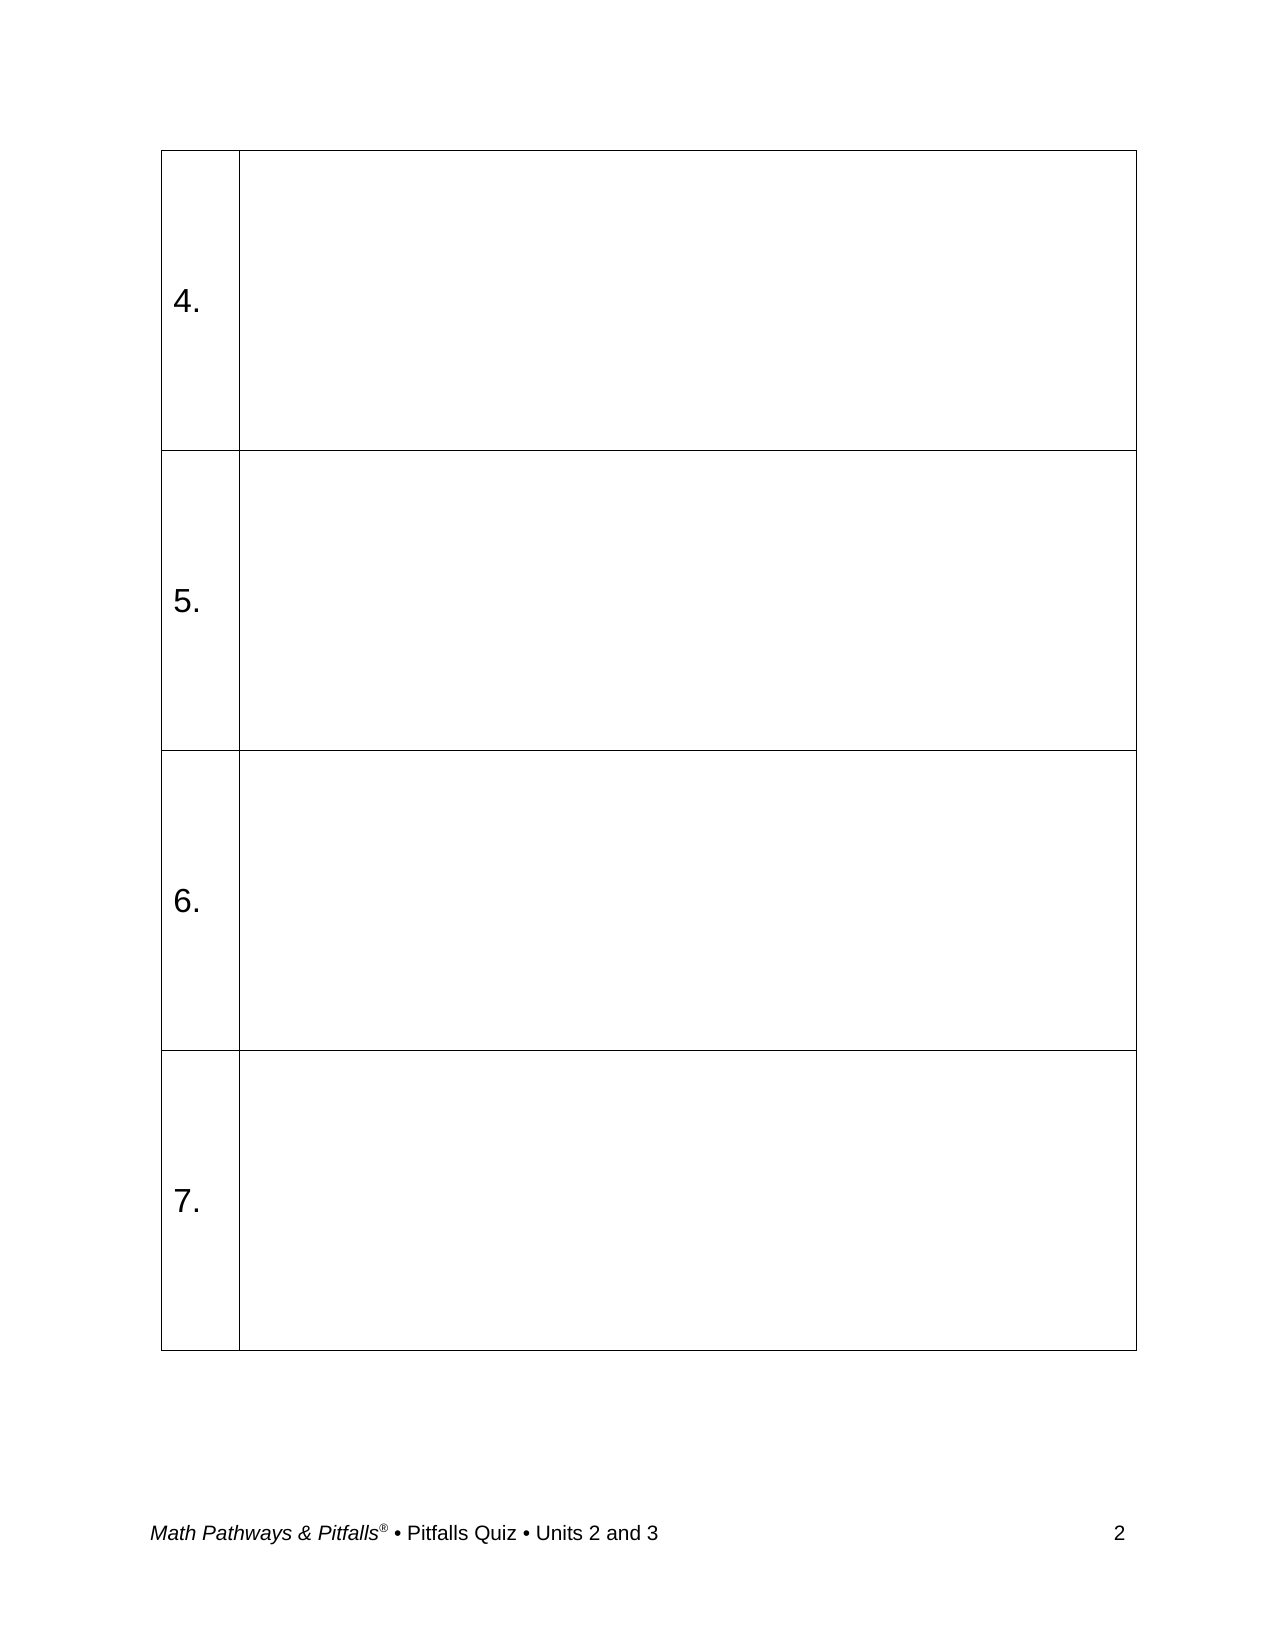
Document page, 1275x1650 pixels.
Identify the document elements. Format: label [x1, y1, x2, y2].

table_cell [162, 1051, 239, 1350]
table_cell [240, 151, 1136, 450]
table_cell [162, 451, 239, 750]
table_cell [240, 451, 1136, 750]
table_cell [162, 751, 239, 1050]
table_cell [240, 751, 1136, 1050]
table_cell [240, 1051, 1136, 1350]
table_cell [162, 151, 239, 450]
